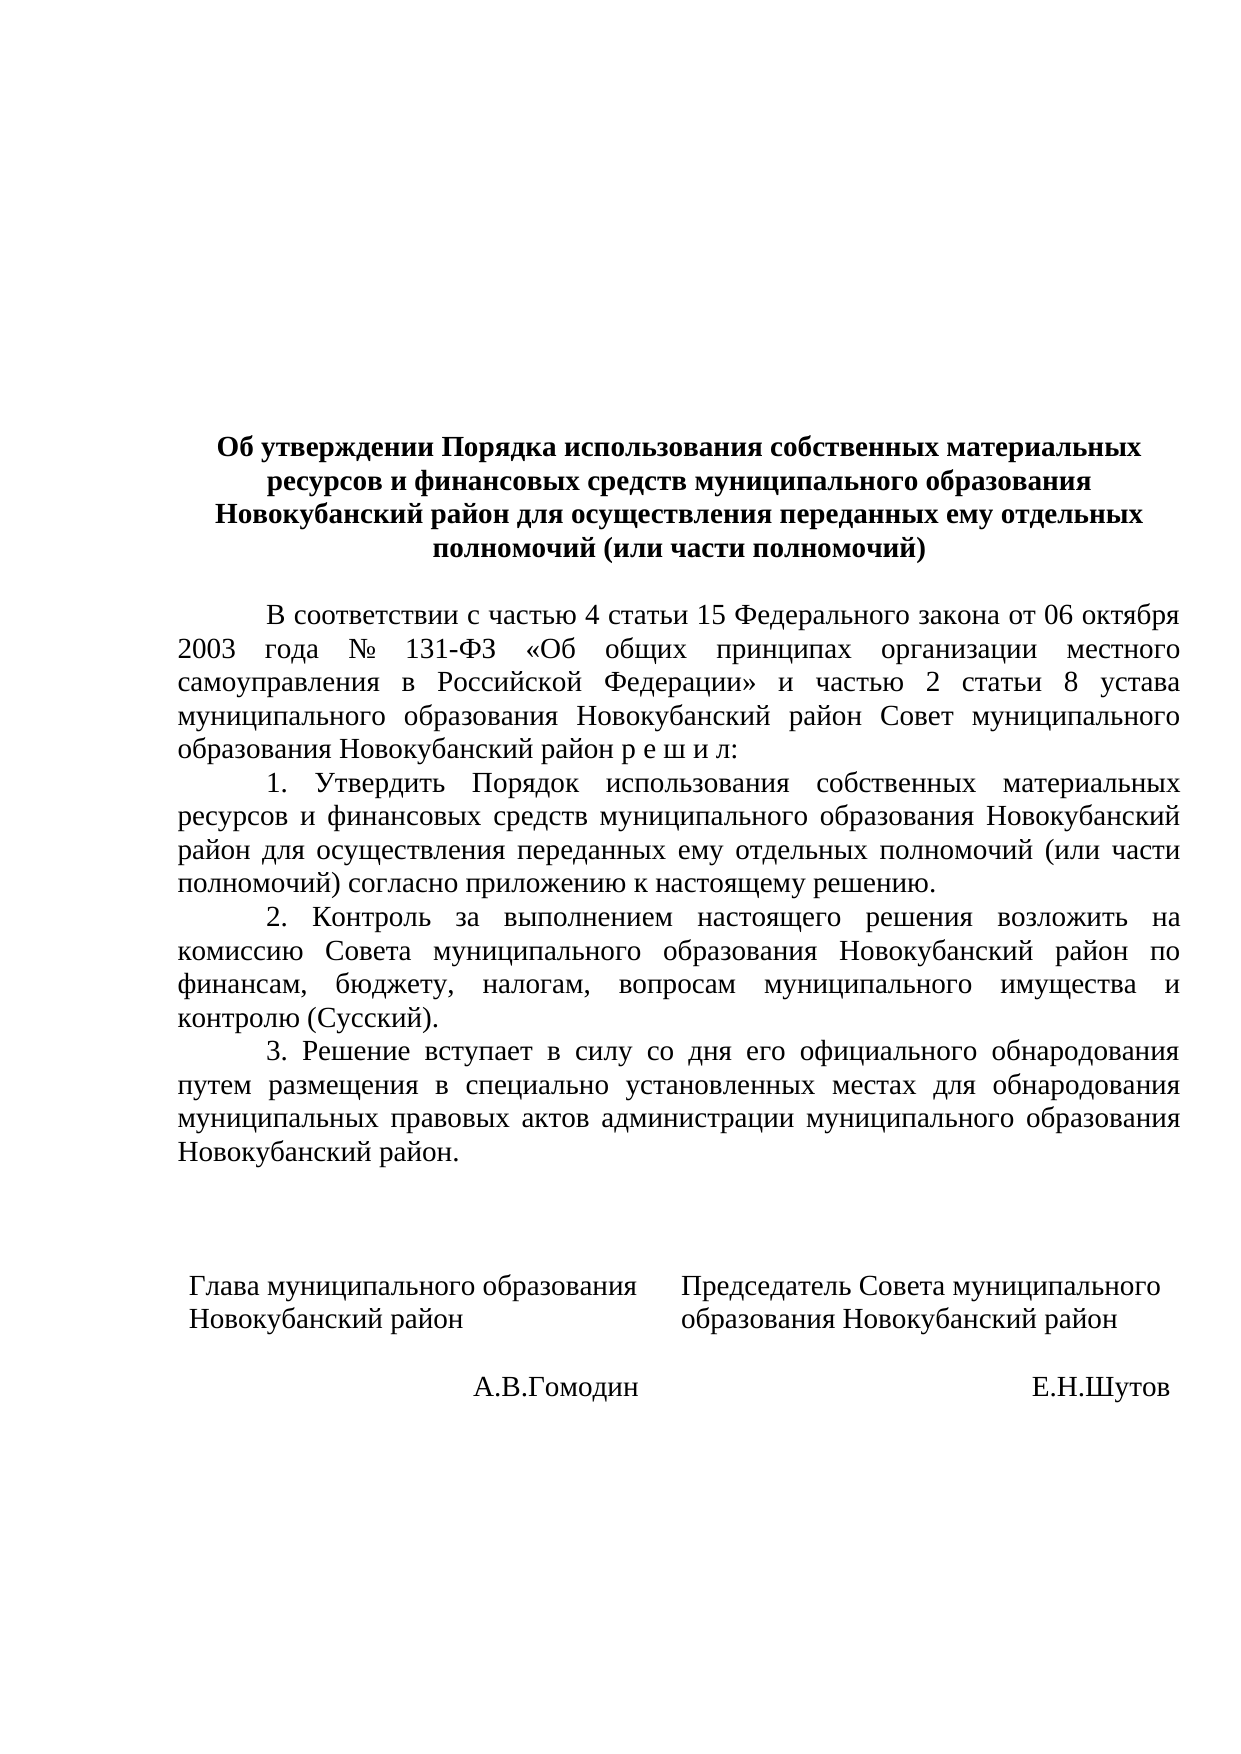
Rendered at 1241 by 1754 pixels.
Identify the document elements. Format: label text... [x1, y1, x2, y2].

table_header Глава муниципального образования Новокубанский район [177, 1268, 650, 1335]
text Об утверждении Порядка использования собственных материальных ресурсов и финансовых средств муниципального образования Новокубанский район для осуществления переданных ему отдельных полномочий (или части полномочий) [177, 429, 1181, 564]
table_header Председатель Совета муниципального образования Новокубанский район [650, 1268, 1181, 1335]
text 2. Контроль за выполнением настоящего решения возложить на комиссию Совета муниципального образования Новокубанский район по финансам, бюджету, налогам, вопросам муниципального имущества и контролю (Сусский). [177, 899, 1181, 1033]
text 3. Решение вступает в силу со дня его официального обнародования путем размещения в специально установленных местах для обнародования муниципальных правовых актов администрации муниципального образования Новокубанский район. [177, 1033, 1181, 1167]
table_cell А.В.Гомодин [177, 1335, 650, 1402]
text 1. Утвердить Порядок использования собственных материальных ресурсов и финансовых средств муниципального образования Новокубанский район для осуществления переданных ему отдельных полномочий (или части полномочий) согласно приложению к настоящему решению. [177, 765, 1181, 899]
table_cell Е.Н.Шутов [650, 1335, 1181, 1402]
text В соответствии с частью 4 статьи 15 Федерального закона от 06 октября 2003 года № 131-ФЗ «Об общих принципах организации местного самоуправления в Российской Федерации» и частью 2 статьи 8 устава муниципального образования Новокубанский район Совет муниципального образования Новокубанский район р е ш и л: [177, 597, 1181, 765]
